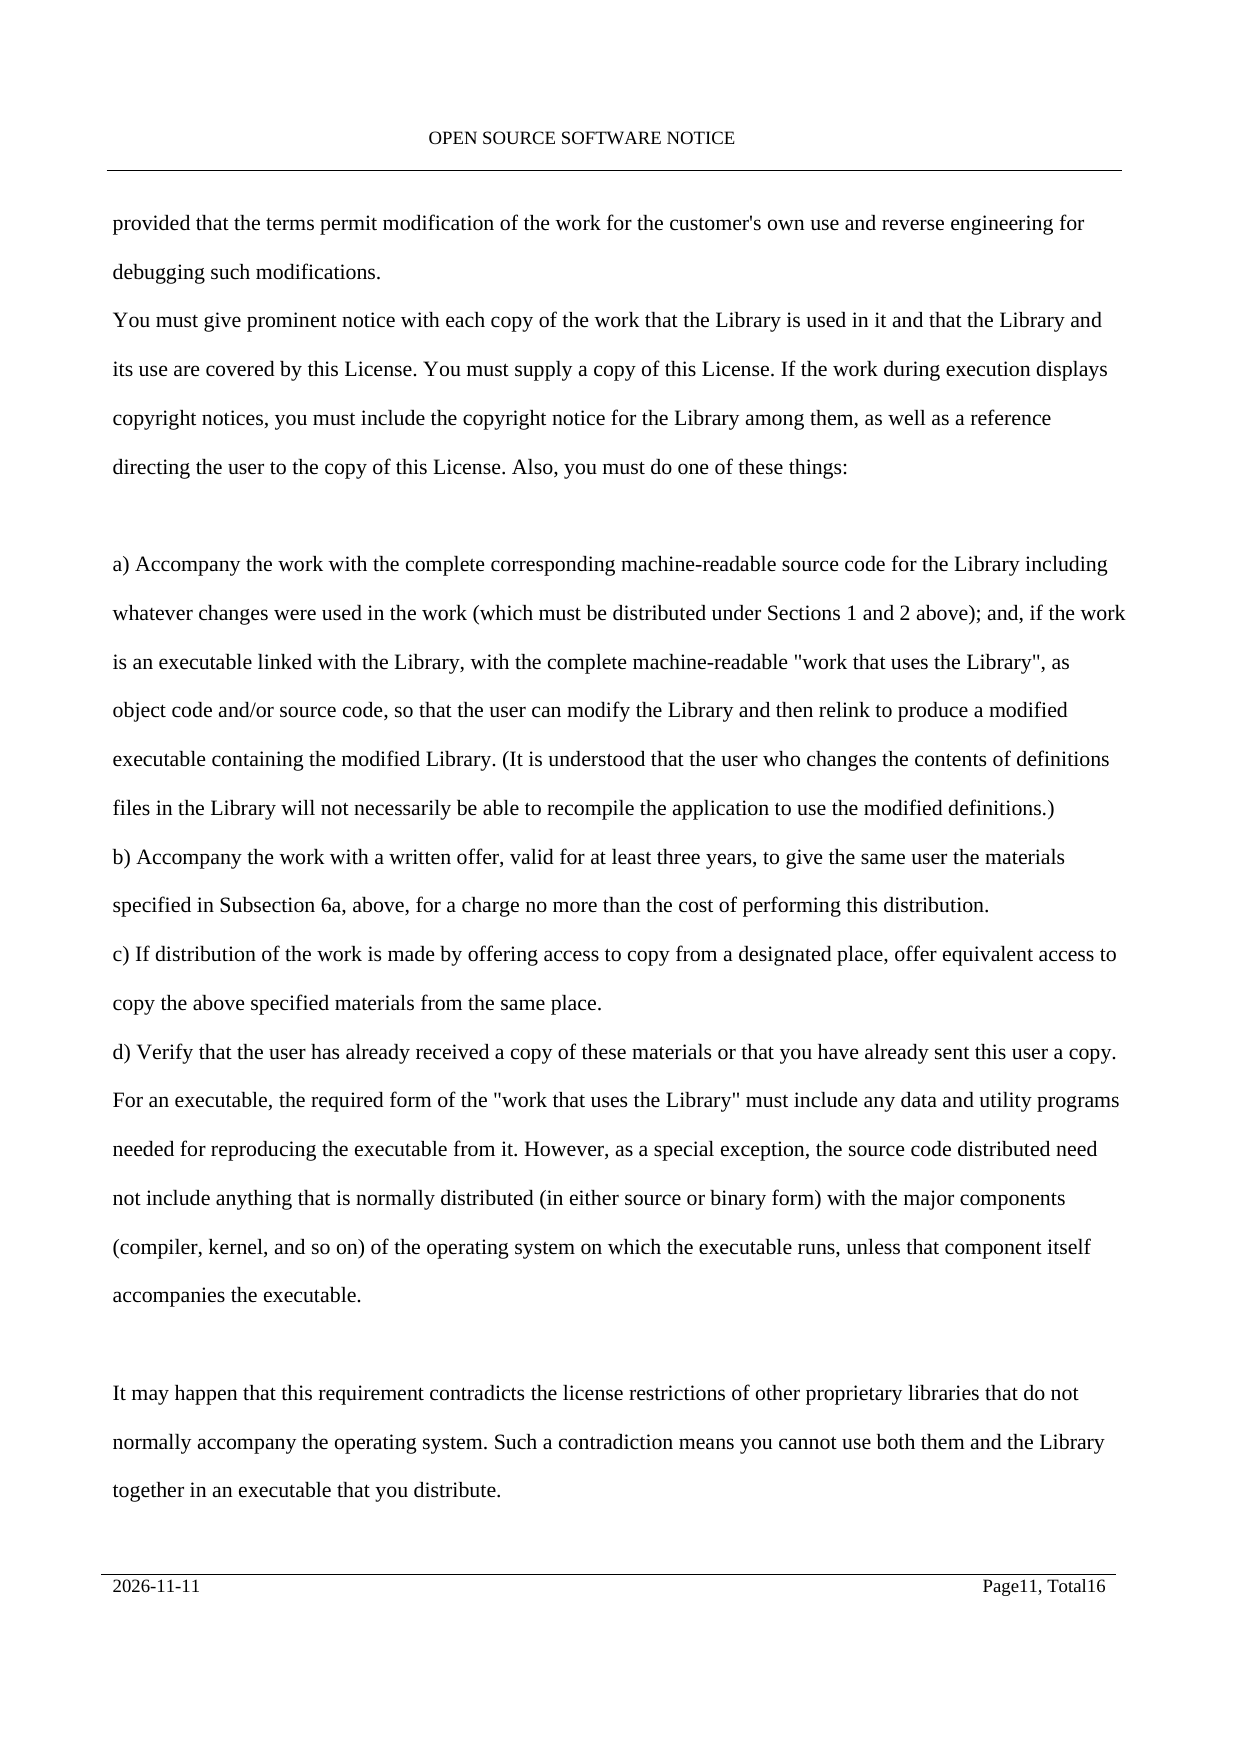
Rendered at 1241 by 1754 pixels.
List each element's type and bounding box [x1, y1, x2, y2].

text [112, 206, 1128, 1506]
